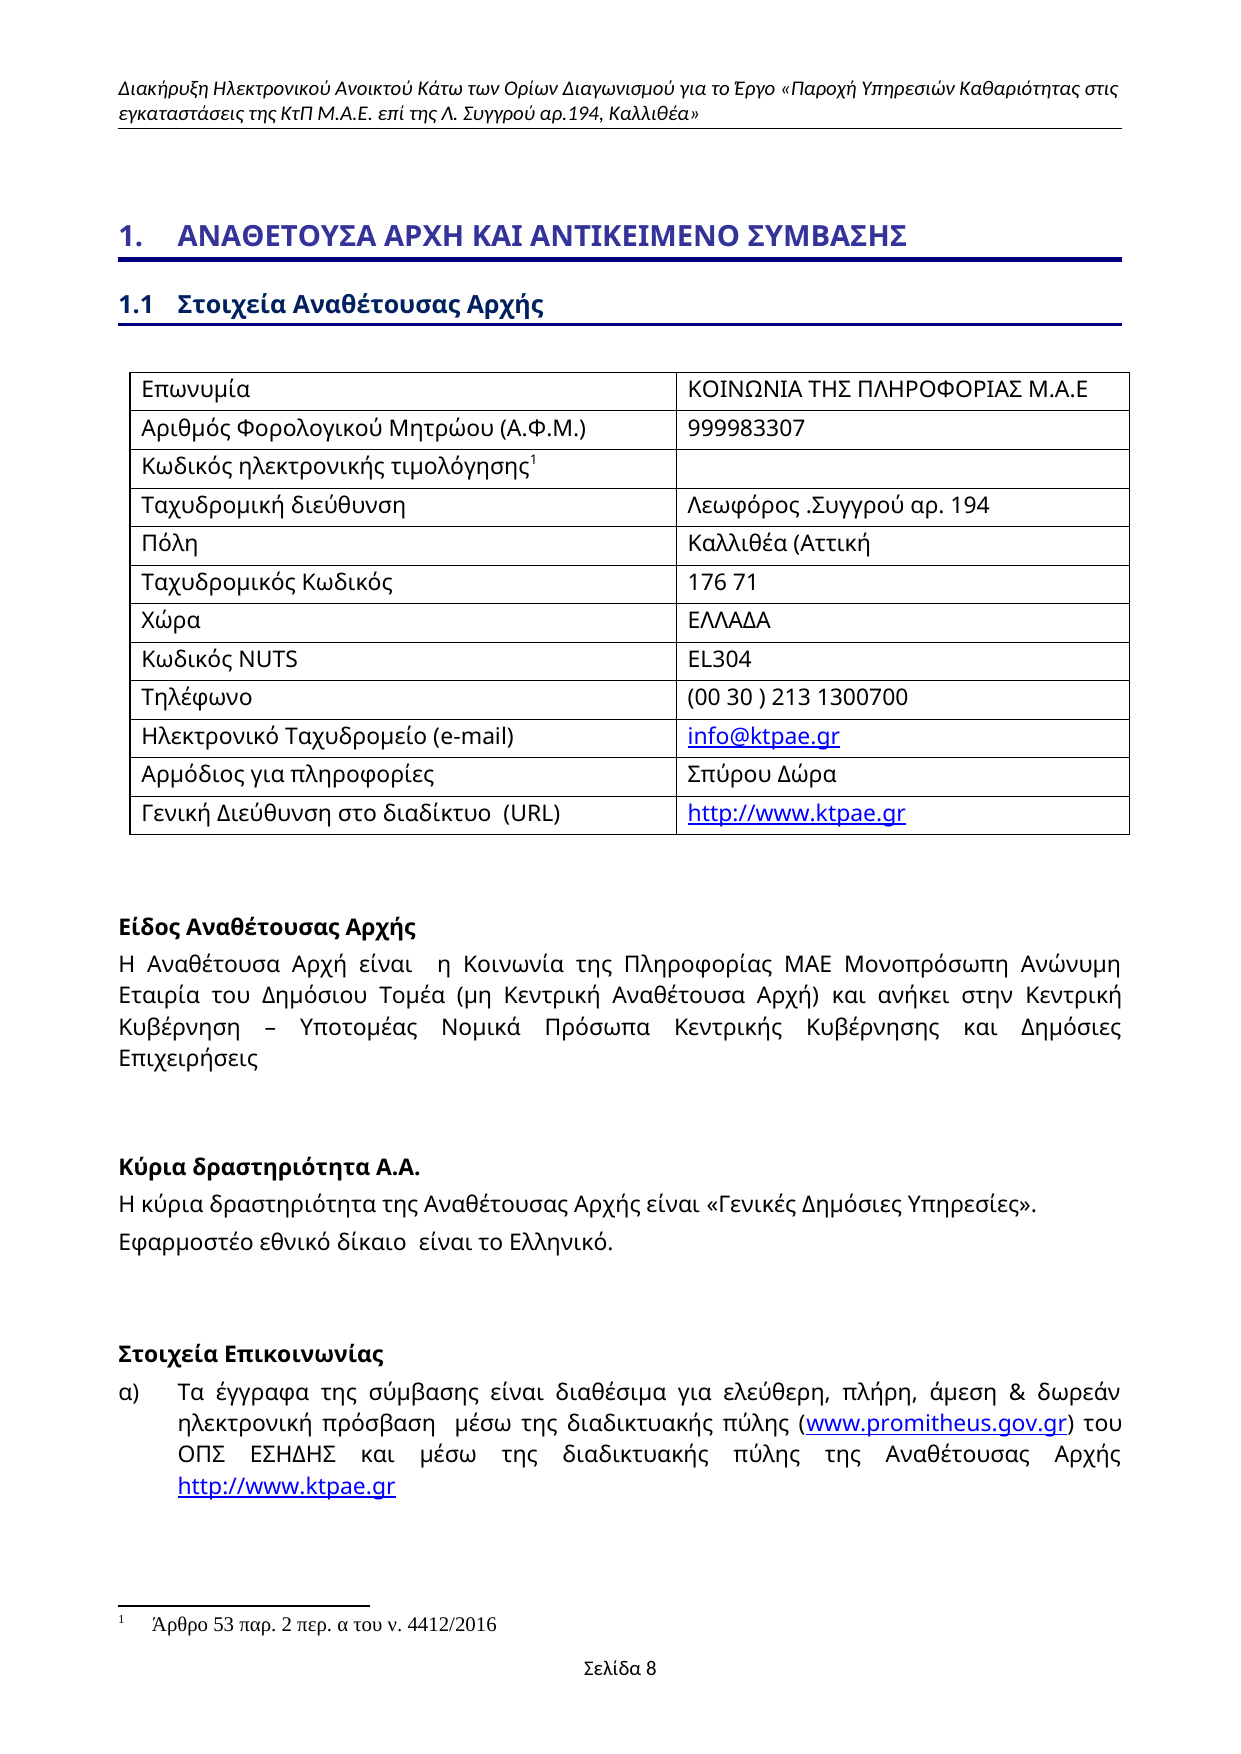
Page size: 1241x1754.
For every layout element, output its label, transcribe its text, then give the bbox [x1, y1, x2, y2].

text Εφαρμοστέο εθνικό δίκαιο είναι το Ελληνικό. [118, 1226, 1122, 1257]
table_cell Ηλεκτρονικό Ταχυδρομείο (e-mail) [131, 720, 676, 757]
text Στοιχεία Επικοινωνίας [118, 1338, 1122, 1370]
table_cell Κωδικός ηλεκτρονικής τιμολόγησης [131, 450, 676, 487]
text Η κύρια δραστηριότητα της Αναθέτουσας Αρχής είναι «Γενικές Δημόσιες Υπηρεσίες». [118, 1188, 1122, 1220]
table_cell (00 30 ) 213 1300700 [677, 681, 1129, 719]
table_cell Λεωφόρος .Συγγρού αρ. 194 [677, 489, 1129, 526]
table_cell Αριθμός Φορολογικού Μητρώου (Α.Φ.Μ.) [131, 411, 676, 449]
table_cell Σπύρου Δώρα [677, 758, 1129, 796]
table_cell Ταχυδρομικός Κωδικός [131, 566, 676, 603]
table_cell Τηλέφωνο [131, 681, 676, 719]
table_cell 999983307 [677, 411, 1129, 449]
table_cell 176 71 [677, 566, 1129, 603]
table_cell ΕΛΛΑΔΑ [677, 604, 1129, 642]
table_cell Πόλη [131, 527, 676, 564]
text α) Τα έγγραφα της σύμβασης είναι διαθέσιμα για ελεύθερη, πλήρη, άμεση & δωρεάν ηλεκτρονική πρόσβαση μέσω της διαδικτυακής πύλης (www.promitheus.gov.gr) του ΟΠΣ ΕΣΗΔΗΣ και μέσω της διαδικτυακής πύλης της Αναθέτουσας Αρχής http://www.ktpae.gr [118, 1376, 1122, 1501]
table_cell Ταχυδρομική διεύθυνση [131, 489, 676, 526]
table_cell http://www.ktpae.gr [677, 797, 1129, 834]
text Κύρια δραστηριότητα Α.Α. [118, 1151, 1122, 1182]
table_cell Αρμόδιος για πληροφορίες [131, 758, 676, 796]
text Είδος Αναθέτουσας Αρχής [118, 910, 1122, 942]
table_cell Καλλιθέα (Αττική [677, 527, 1129, 564]
table_header ΚΟΙΝΩΝΙΑ ΤΗΣ ΠΛΗΡΟΦΟΡΙΑΣ Μ.Α.Ε [677, 373, 1129, 410]
table_header Επωνυμία [131, 373, 676, 410]
subtitle ΑΝΑΘΕΤΟΥΣΑ ΑΡΧΗ ΚΑΙ ΑΝΤΙΚΕΙΜΕΝΟ ΣΥΜΒΑΣΗΣ [118, 215, 1122, 257]
table_cell info@ktpae.gr [677, 720, 1129, 757]
table_cell EL304 [677, 643, 1129, 680]
table_cell Χώρα [131, 604, 676, 642]
subtitle 1.1 Στοιχεία Αναθέτουσας Αρχής [118, 287, 1122, 323]
table_cell [677, 450, 1129, 487]
table_cell Κωδικός ΝUTS [131, 643, 676, 680]
table_cell Γενική Διεύθυνση στο διαδίκτυο (URL) [131, 797, 676, 834]
text Η Αναθέτουσα Αρχή είναι η Κοινωνία της Πληροφορίας ΜΑΕ Μονοπρόσωπη Ανώνυμη Εταιρία του Δημόσιου Τομέα (μη Κεντρική Αναθέτουσα Αρχή) και ανήκει στην Κεντρική Κυβέρνηση – Υποτομέας Νομικά Πρόσωπα Κεντρικής Κυβέρνησης και Δημόσιες Επιχειρήσεις [118, 948, 1122, 1073]
